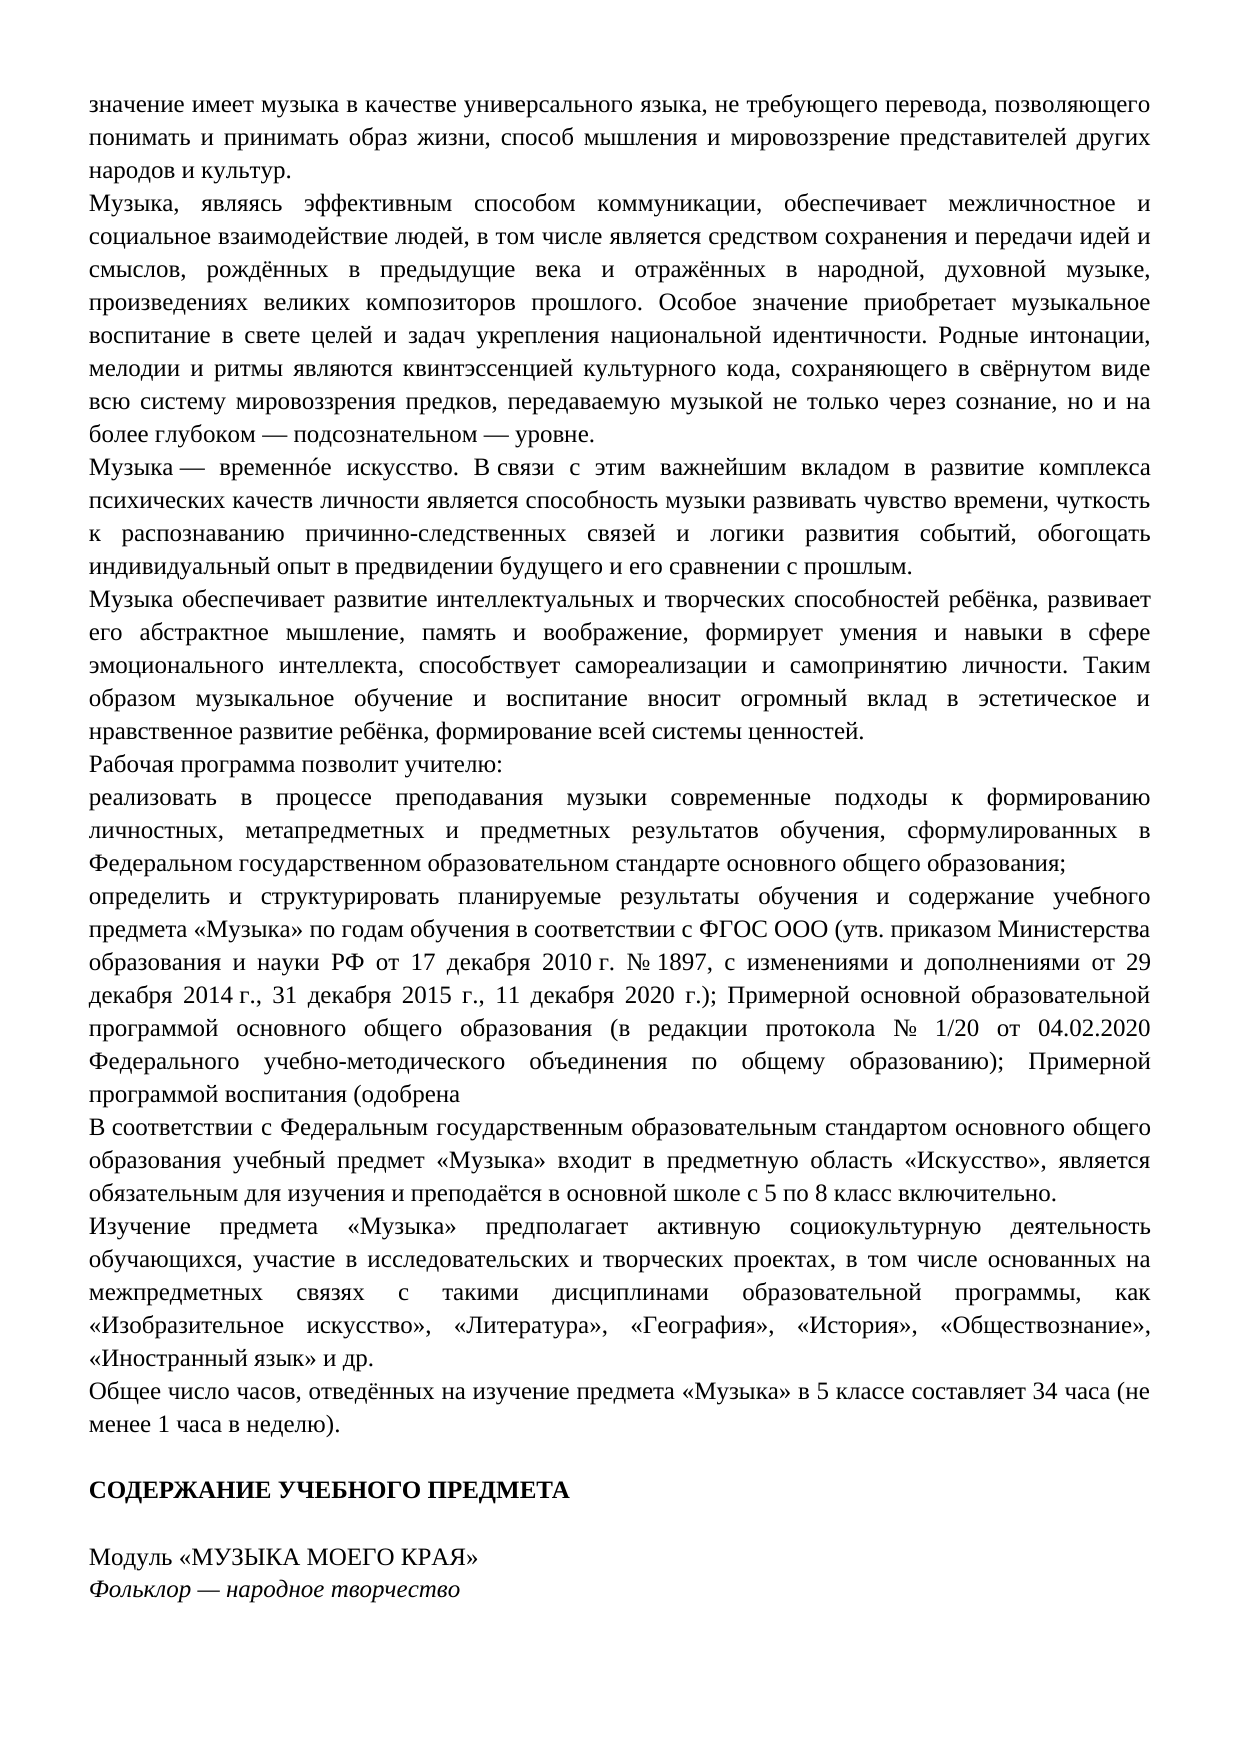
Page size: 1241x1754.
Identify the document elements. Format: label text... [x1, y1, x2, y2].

text Модуль «МУЗЫКА МОЕГО КРАЯ» [89, 1542, 1152, 1570]
text В соответствии с Федеральным государственным образовательным стандартом основного общего образования учебный предмет «Музыка» входит в предметную область «Искусство», является обязательным для изучения и преподаётся в основной школе с 5 по 8 класс включительно. [89, 1112, 1152, 1207]
text Рабочая программа позволит учителю: [89, 749, 1152, 778]
text Изучение предмета «Музыка» предполагает активную социокультурную деятельность обучающихся, участие в исследовательских и творческих проектах, в том числе основанных на межпредметных связях с такими дисциплинами образовательной программы, как «Изобразительное искусство», «Литература», «География», «История», «Обществознание», «Иностранный язык» и др. [89, 1211, 1152, 1372]
text Музыка обеспечивает развитие интеллектуальных и творческих способностей ребёнка, развивает его абстрактное мышление, память и воображение, формирует умения и навыки в сфере эмоционального интеллекта, способствует самореализации и самопринятию личности. Таким образом музыкальное обучение и воспитание вносит огромный вклад в эстетическое и нравственное развитие ребёнка, формирование всей системы ценностей. [89, 584, 1152, 745]
text Общее число часов, отведённых на изучение предмета «Музыка» в 5 классе составляет 34 часа (не менее 1 часа в неделю). [89, 1376, 1152, 1438]
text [89, 89, 1152, 183]
text определить и структурировать планируемые результаты обучения и содержание учебного предмета «Музыка» по годам обучения в соответствии с ФГОС ООО (утв. приказом Министерства образования и науки РФ от 17 декабря 2010 г. № 1897, с изменениями и дополнениями от 29 декабря 2014 г., 31 декабря 2015 г., 11 декабря 2020 г.); Примерной основной образовательной программой основного общего образования (в редакции протокола № 1/20 от 04.02.2020 Федерального учебно-методического объединения по общему образованию); Примерной программой воспитания (одобрена [89, 881, 1152, 1108]
text СОДЕРЖАНИЕ УЧЕБНОГО ПРЕДМЕТА [89, 1476, 1152, 1504]
text Фольклор — народное творчество [89, 1574, 1152, 1603]
text Музыка, являясь эффективным способом коммуникации, обеспечивает межличностное и социальное взаимодействие людей, в том числе является средством сохранения и передачи идей и смыслов, рождённых в предыдущие века и отражённых в народной, духовной музыке, произведениях великих композиторов прошлого. Особое значение приобретает музыкальное воспитание в свете целей и задач укрепления национальной идентичности. Родные интонации, мелодии и ритмы являются квинтэссенцией культурного кода, сохраняющего в свёрнутом виде всю систему мировоззрения предков, передаваемую музыкой не только через сознание, но и на более глубоком — подсознательном — уровне. [89, 188, 1152, 448]
text Музыка — временнóе искусство. В связи с этим важнейшим вкладом в развитие комплекса психических качеств личности является способность музыки развивать чувство времени, чуткость к распознаванию причинно-следственных связей и логики развития событий, обогощать индивидуальный опыт в предвидении будущего и его сравнении с прошлым. [89, 452, 1152, 580]
text реализовать в процессе преподавания музыки современные подходы к формированию личностных, метапредметных и предметных результатов обучения, сформулированных в Федеральном государственном образовательном стандарте основного общего образования; [89, 782, 1152, 877]
